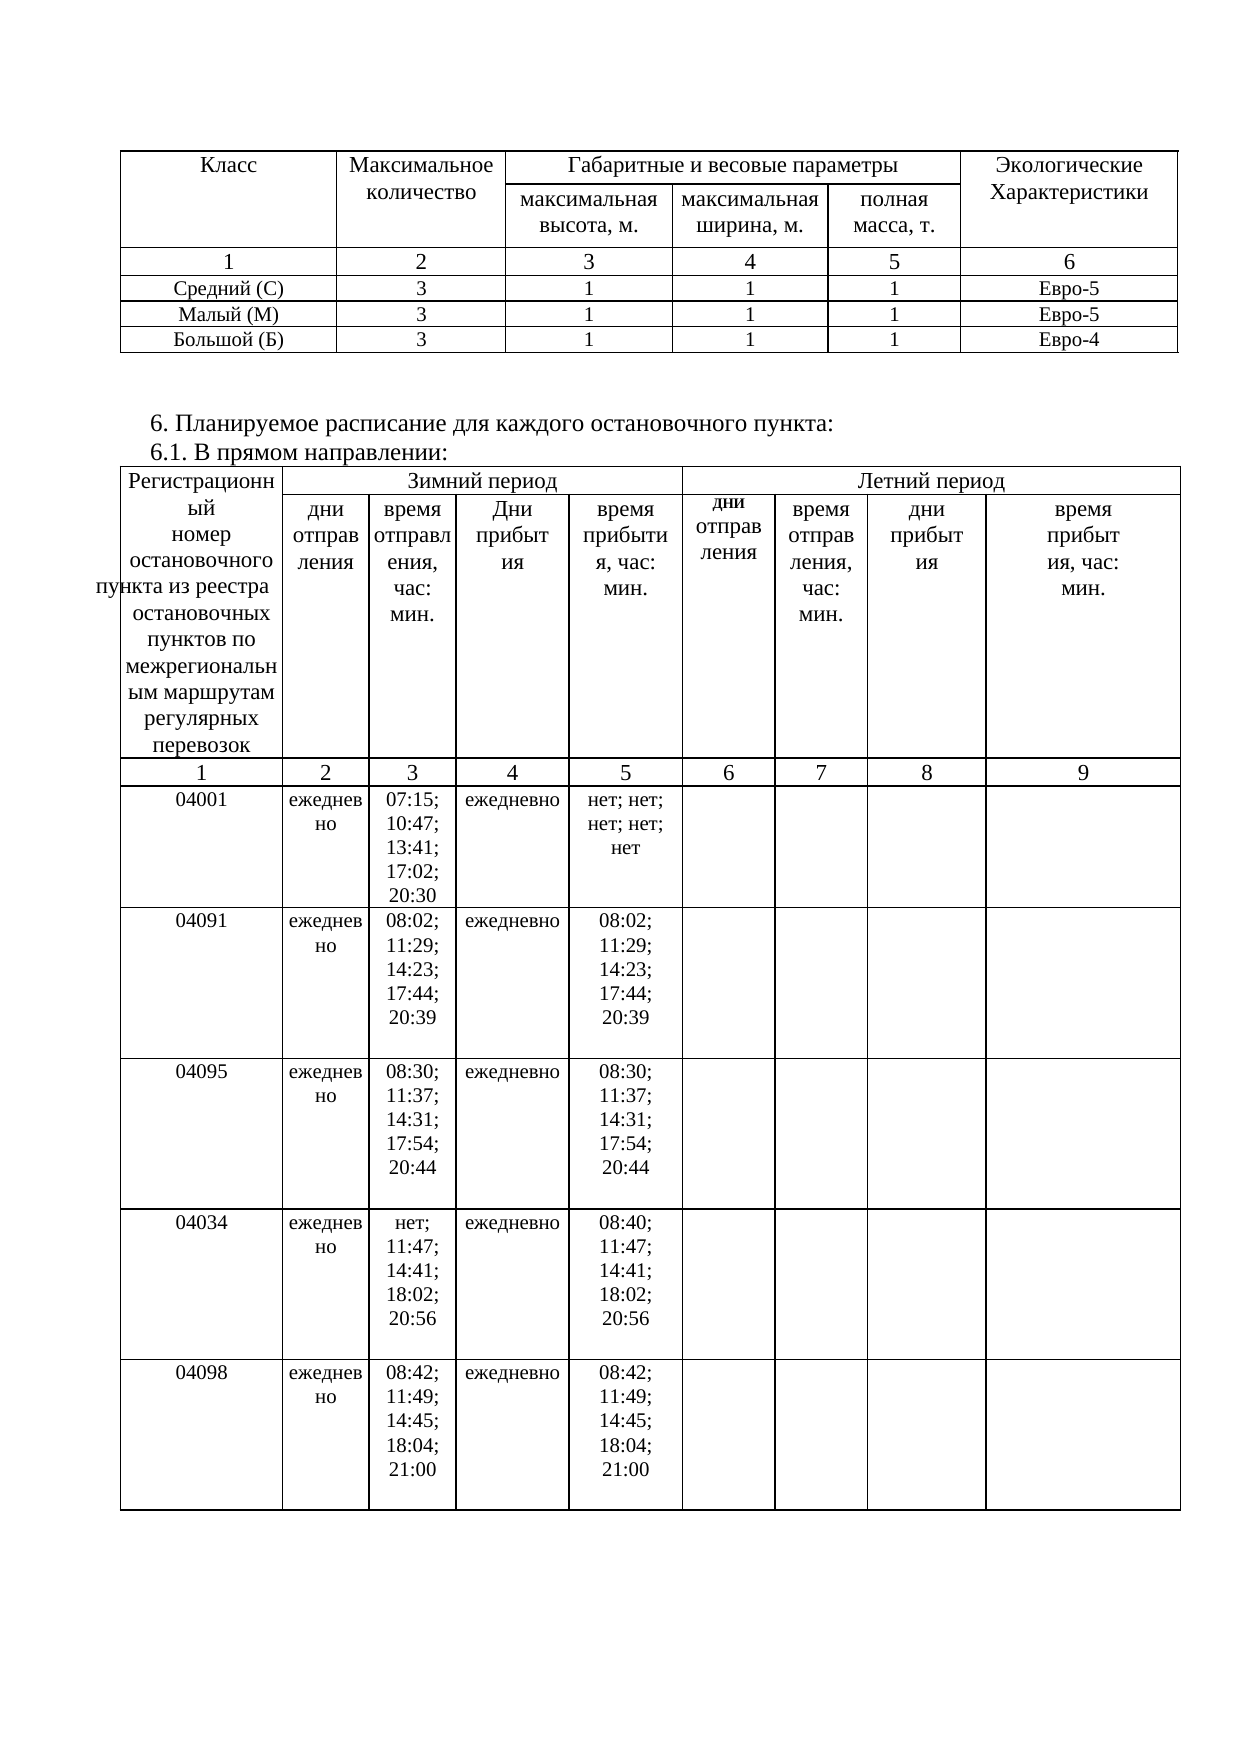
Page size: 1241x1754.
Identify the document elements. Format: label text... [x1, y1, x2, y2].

table_cell ежедневно [283, 1059, 368, 1208]
table_cell 08:30; 11:37; 14:31; 17:54; 20:44 [570, 1059, 682, 1208]
table_cell 4 [673, 248, 827, 274]
table_cell дни прибыт ия [868, 495, 985, 757]
table_cell время отправл ения, час: мин. [370, 495, 455, 757]
table_cell [987, 1210, 1180, 1359]
table_cell ежедневно [457, 1360, 568, 1509]
table_cell [987, 787, 1180, 907]
table_cell время прибыти я, час: мин. [570, 495, 682, 757]
table_cell Евро-5 [961, 302, 1177, 326]
table_cell 1 [829, 302, 960, 326]
table_cell 08:40; 11:47; 14:41; 18:02; 20:56 [570, 1210, 682, 1359]
table_cell время отправ ления, час: мин. [776, 495, 867, 757]
text 6.1. В прямом направлении: [150, 437, 1090, 466]
table_cell 3 [370, 759, 455, 785]
table_cell полная масса, т. [829, 185, 960, 247]
table_cell ежедневно [283, 1210, 368, 1359]
table_cell ежедневно [457, 908, 568, 1057]
table_cell [868, 1210, 985, 1359]
table_cell [776, 787, 867, 907]
table_cell 5 [570, 759, 682, 785]
table_cell ежедневно [457, 1210, 568, 1359]
table_cell [868, 908, 985, 1057]
table_cell [987, 1059, 1180, 1208]
table_cell дни отправ ления [283, 495, 368, 757]
table_cell 1 [121, 759, 282, 785]
table_cell 1 [506, 302, 672, 326]
table_cell 1 [506, 276, 672, 300]
table_cell 1 [829, 276, 960, 300]
table_cell 6 [683, 759, 774, 785]
table_header Летний период [683, 467, 1180, 493]
table_cell 1 [673, 327, 827, 351]
table_cell 3 [506, 248, 672, 274]
table_cell 08:02; 11:29; 14:23; 17:44; 20:39 [370, 908, 455, 1057]
table_cell [683, 1210, 774, 1359]
table_cell 1 [829, 327, 960, 351]
table_cell ДНИ отправ ления [683, 495, 774, 757]
table_header Максимальное количество [337, 152, 505, 247]
table_cell 3 [337, 302, 505, 326]
table_cell 8 [868, 759, 985, 785]
table_cell Евро-4 [961, 327, 1177, 351]
table_cell 4 [457, 759, 568, 785]
table_cell 7 [776, 759, 867, 785]
table_cell время прибыт ия, час: мин. [987, 495, 1180, 757]
table_cell [776, 1059, 867, 1208]
table_cell [683, 908, 774, 1057]
table_cell 08:02; 11:29; 14:23; 17:44; 20:39 [570, 908, 682, 1057]
table_cell [868, 787, 985, 907]
table_header Зимний период [283, 467, 682, 493]
table_cell 04034 [121, 1210, 282, 1359]
table_cell Большой (Б) [121, 327, 336, 351]
table_cell Малый (М) [121, 302, 336, 326]
table_cell 1 [673, 276, 827, 300]
table_cell 9 [987, 759, 1180, 785]
table_cell 1 [121, 248, 336, 274]
table_cell 08:42; 11:49; 14:45; 18:04; 21:00 [570, 1360, 682, 1509]
table_header Экологические Характеристики [961, 152, 1177, 247]
table_cell нет; нет; нет; нет; нет [570, 787, 682, 907]
table_cell [868, 1360, 985, 1509]
table_header Габаритные и весовые параметры [506, 152, 960, 183]
table_cell 04098 [121, 1360, 282, 1509]
text 6. Планируемое расписание для каждого остановочного пункта: [150, 408, 1090, 437]
table_cell максимальная ширина, м. [673, 185, 827, 247]
table_cell 1 [673, 302, 827, 326]
table_cell Средний (С) [121, 276, 336, 300]
table_cell 3 [337, 327, 505, 351]
table_cell [987, 908, 1180, 1057]
table_cell [683, 1059, 774, 1208]
table_cell 2 [337, 248, 505, 274]
table_cell 5 [829, 248, 960, 274]
table_cell [868, 1059, 985, 1208]
table_cell Евро-5 [961, 276, 1177, 300]
table_cell ежедневно [457, 787, 568, 907]
table_cell нет; 11:47; 14:41; 18:02; 20:56 [370, 1210, 455, 1359]
table_cell [683, 1360, 774, 1509]
table_cell ежедневно [283, 1360, 368, 1509]
table_header Класс [121, 152, 336, 247]
table_cell [776, 908, 867, 1057]
table_cell ежедневно [283, 787, 368, 907]
table_header Регистрационный номер остановочного пункта из реестра остановочных пунктов по межрегиональным маршрутам регулярных перевозок [121, 467, 282, 757]
table_cell 3 [337, 276, 505, 300]
table_cell [776, 1210, 867, 1359]
table_cell 04095 [121, 1059, 282, 1208]
table_cell 07:15; 10:47; 13:41; 17:02; 20:30 [370, 787, 455, 907]
table_cell [987, 1360, 1180, 1509]
table_cell 08:30; 11:37; 14:31; 17:54; 20:44 [370, 1059, 455, 1208]
table_cell ежедневно [457, 1059, 568, 1208]
table_cell [776, 1360, 867, 1509]
table_cell 04001 [121, 787, 282, 907]
table_cell 04091 [121, 908, 282, 1057]
table_cell Дни прибыт ия [457, 495, 568, 757]
table_cell 08:42; 11:49; 14:45; 18:04; 21:00 [370, 1360, 455, 1509]
table_cell ежедневно [283, 908, 368, 1057]
table_cell 2 [283, 759, 368, 785]
table_cell 6 [961, 248, 1177, 274]
table_cell [683, 787, 774, 907]
table_cell максимальная высота, м. [506, 185, 672, 247]
table_cell 1 [506, 327, 672, 351]
